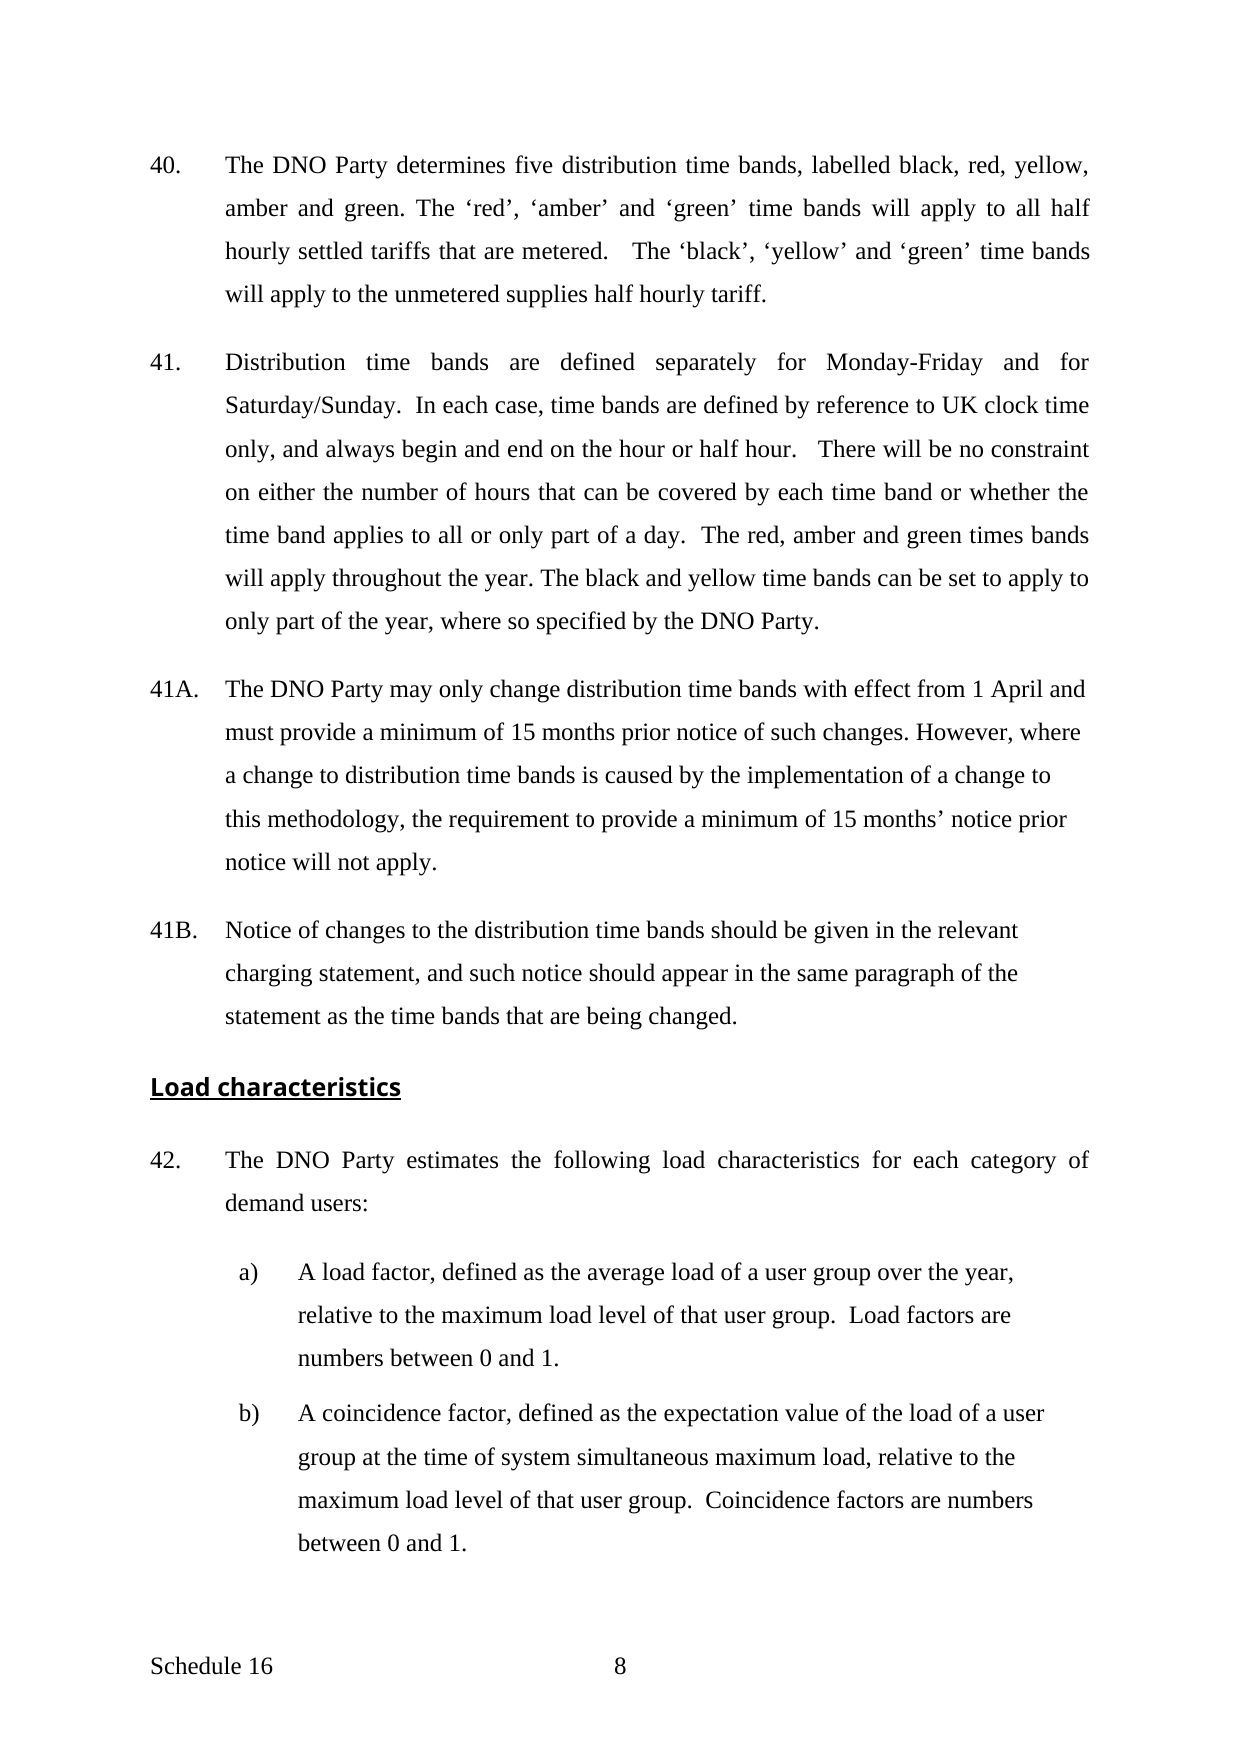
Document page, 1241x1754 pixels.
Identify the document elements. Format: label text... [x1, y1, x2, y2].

text 41A. The DNO Party may only change distribution time bands with effect from 1 April and must provide a minimum of 15 months prior notice of such changes. However, where a change to distribution time bands is caused by the implementation of a change to this methodology, the requirement to provide a minimum of 15 months’ notice prior notice will not apply. [150, 674, 1090, 876]
list b) A coincidence factor, defined as the expectation value of the load of a user group at the time of system simultaneous maximum load, relative to the maximum load level of that user group. Coincidence factors are numbers between 0 and 1. [239, 1398, 1090, 1557]
subtitle The DNO Party determines five distribution time bands, labelled black, red, yellow, amber and green. The ‘red’, ‘amber’ and ‘green’ time bands will apply to all half hourly settled tariffs that are metered. The ‘black’, ‘yellow’ and ‘green’ time bands will apply to the unmetered supplies half hourly tariff. [150, 150, 1090, 308]
subtitle Distribution time bands are defined separately for Monday-Friday and for Saturday/Sunday. In each case, time bands are defined by reference to UK clock time only, and always begin and end on the hour or half hour. There will be no constraint on either the number of hours that can be covered by each time band or whether the time band applies to all or only part of a day. The red, amber and green times bands will apply throughout the year. The black and yellow time bands can be set to apply to only part of the year, where so specified by the DNO Party. [150, 347, 1090, 635]
text 41B. Notice of changes to the distribution time bands should be given in the relevant charging statement, and such notice should appear in the same paragraph of the statement as the time bands that are being changed. [150, 915, 1090, 1030]
subtitle The DNO Party estimates the following load characteristics for each category of demand users: [150, 1145, 1090, 1217]
subtitle Load characteristics [150, 1069, 1090, 1103]
list a) A load factor, defined as the average load of a user group over the year, relative to the maximum load level of that user group. Load factors are numbers between 0 and 1. [239, 1257, 1090, 1372]
